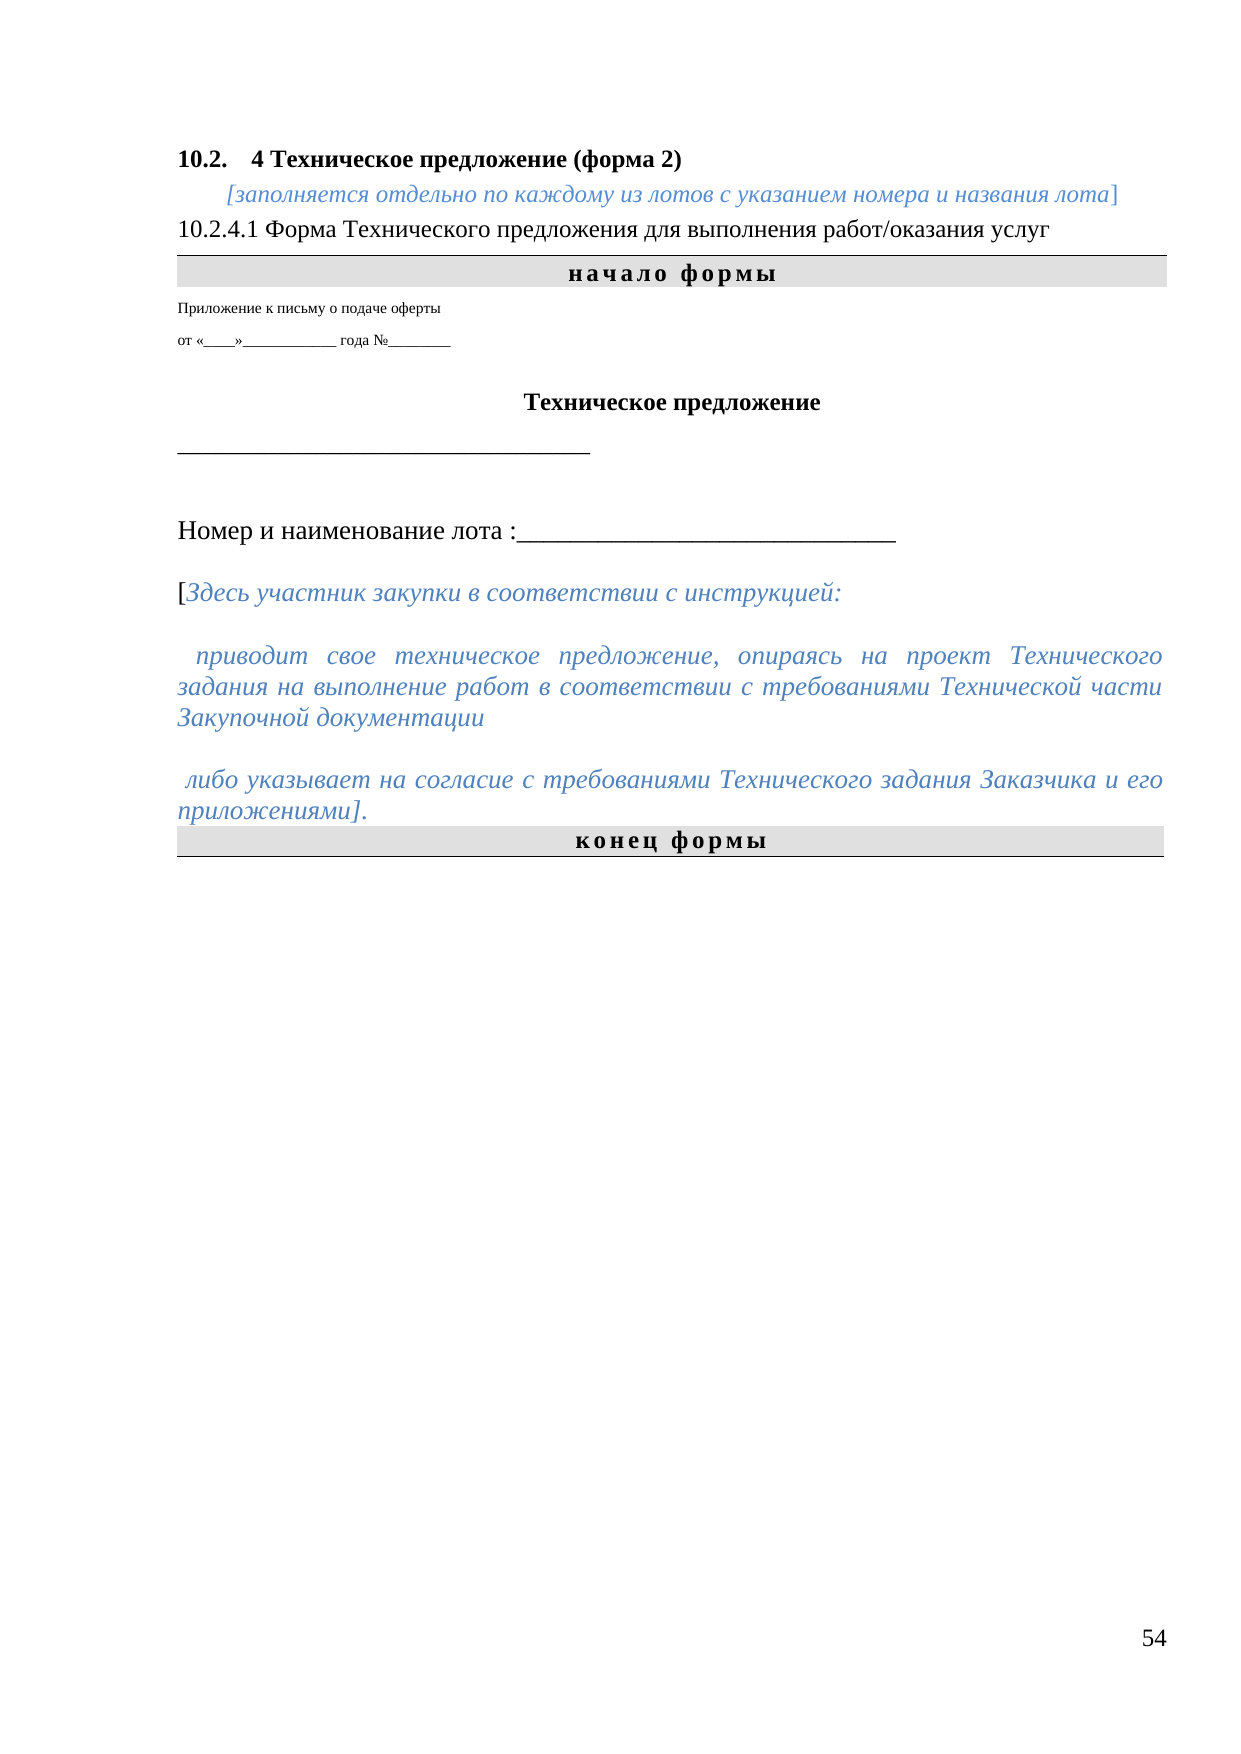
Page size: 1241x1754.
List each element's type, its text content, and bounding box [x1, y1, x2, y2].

text 10.2.4.1 Форма Технического предложения для выполнения работ/оказания услуг [177, 214, 1167, 242]
text Приложение к письму о подаче оферты от «____»____________ года №________ [177, 299, 1167, 362]
text начало формы [177, 256, 1167, 287]
text [Здесь участник закупки в соответствии с инструкцией: [177, 576, 1167, 608]
text Номер и наименование лота :____________________________ [177, 514, 1167, 545]
text _________________________________ [177, 428, 1167, 457]
text Техническое предложение [177, 387, 1167, 415]
list 4 Техническое предложение (форма 2) [177, 144, 1167, 172]
text [заполняется отдельно по каждому из лотов с указанием номера и названия лота] [177, 179, 1167, 207]
text конец формы [177, 826, 1164, 856]
text приводит свое техническое предложение, опираясь на проект Технического задания на выполнение работ в соответствии с требованиями Технической части Закупочной документации [177, 639, 1167, 732]
text либо указывает на согласие с требованиями Технического задания Заказчика и его приложениями]. [177, 763, 1167, 826]
